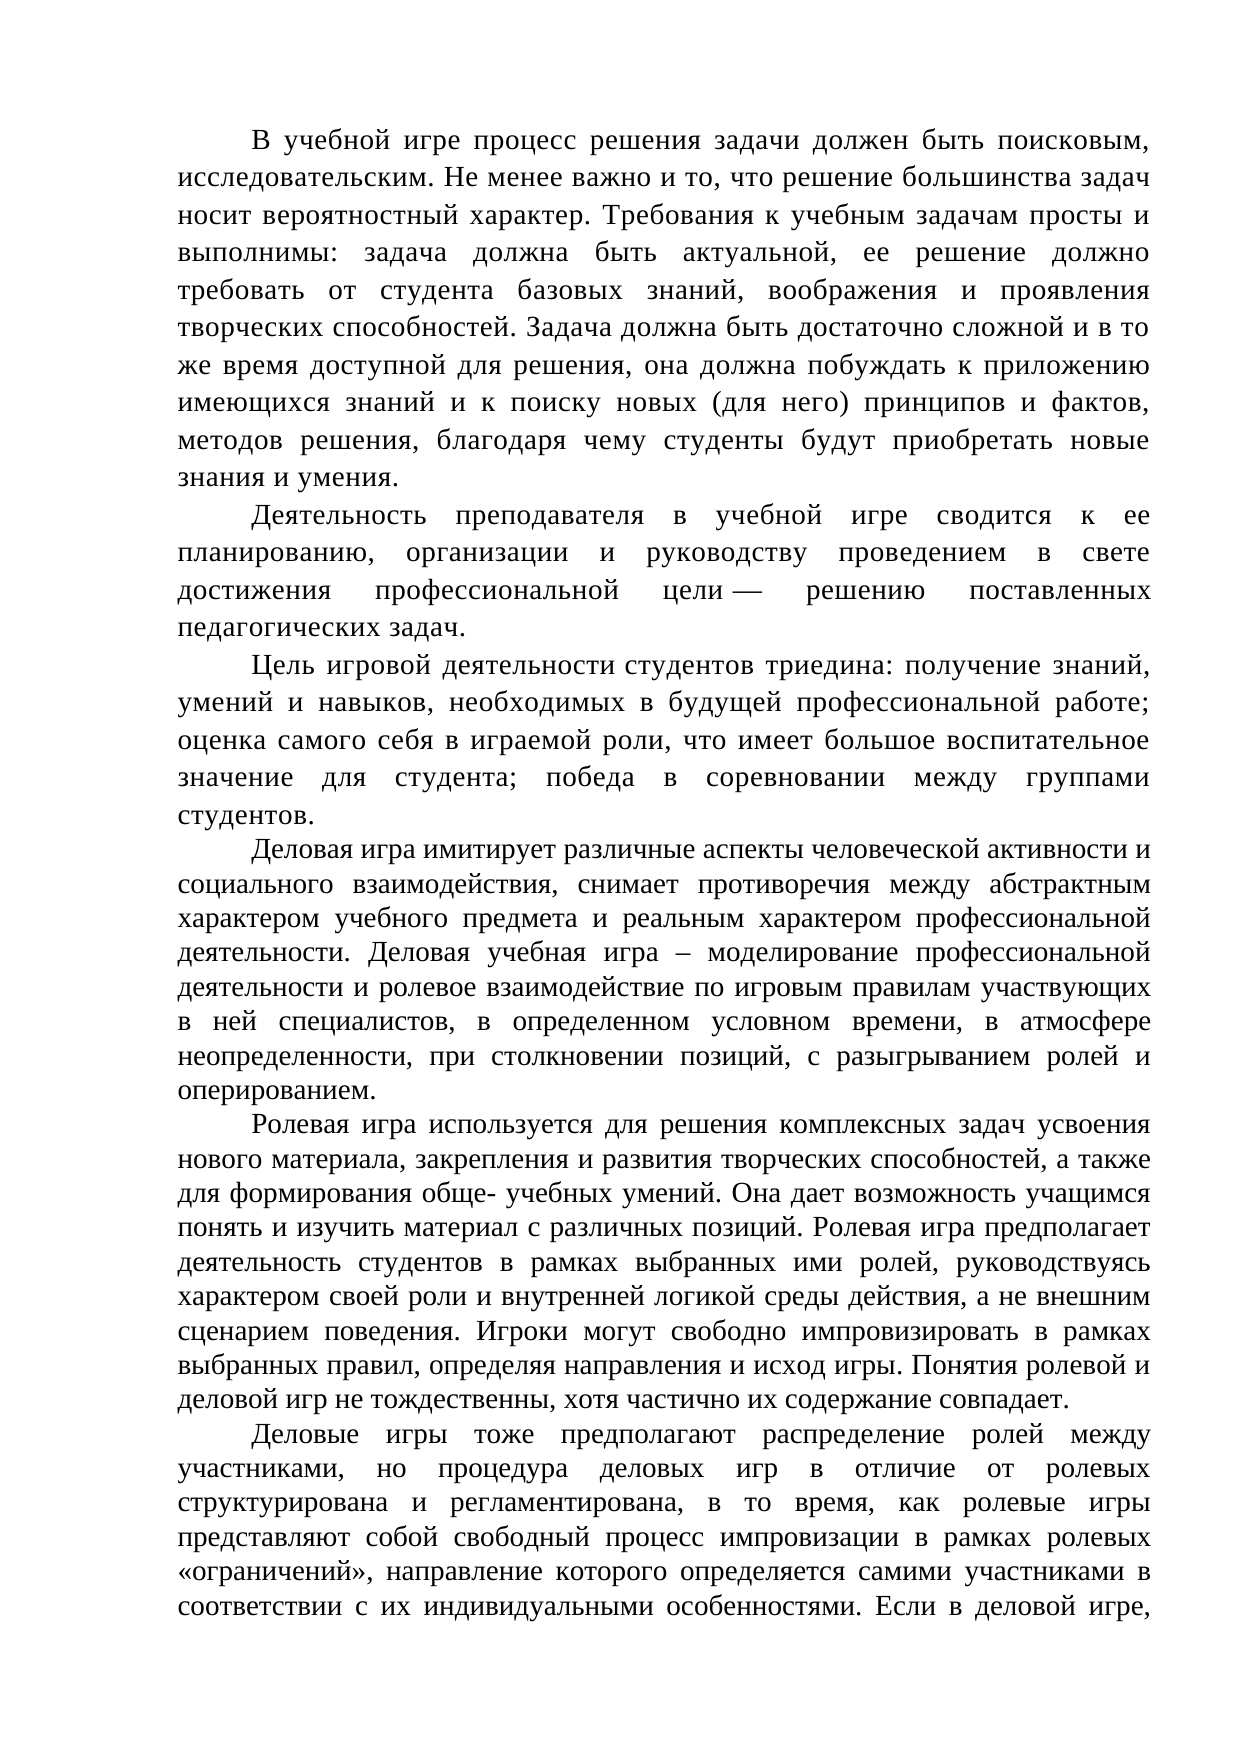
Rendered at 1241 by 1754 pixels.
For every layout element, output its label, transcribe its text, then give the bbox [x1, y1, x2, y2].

text В учебной игре процесс решения задачи должен быть поисковым, исследовательским. Не менее важно и то, что решение большинства задач носит вероятностный характер. Требования к учебным задачам просты и выполнимы: задача должна быть актуальной, ее решение должно требовать от студента базовых знаний, воображения и проявления творческих способностей. Задача должна быть достаточно сложной и в то же время доступной для решения, она должна побуждать к приложению имеющихся знаний и к поиску новых (для него) принципов и фактов, методов решения, благодаря чему студенты будут приобретать новые знания и умения. [177, 118, 1152, 493]
text Деятельность преподавателя в учебной игре сводится к ее планированию, организации и руководству проведением в свете достижения профессиональной цели — решению поставленных педагогических задач. [177, 493, 1152, 643]
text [177, 1415, 1152, 1621]
text Ролевая игра используется для решения комплексных задач усвоения нового материала, закрепления и развития творческих способностей, а также для формирования обще- учебных умений. Она дает возможность учащимся понять и изучить материал с различных позиций. Ролевая игра предполагает деятельность студентов в рамках выбранных ими ролей, руководствуясь характером своей роли и внутренней логикой среды действия, а не внешним сценарием поведения. Игроки могут свободно импровизировать в рамках выбранных правил, определяя направления и исход игры. Понятия ролевой и деловой игр не тождественны, хотя частично их содержание совпадает. [177, 1106, 1152, 1415]
text Деловая игра имитирует различные аспекты человеческой активности и социального взаимодействия, снимает противоречия между абстрактным характером учебного предмета и реальным характером профессиональной деятельности. Деловая учебная игра – моделирование профессиональной деятельности и ролевое взаимодействие по игровым правилам участвующих в ней специалистов, в определенном условном времени, в атмосфере неопределенности, при столкновении позиций, с разыгрыванием ролей и оперированием. [177, 831, 1152, 1106]
text Цель игровой деятельности студентов триедина: получение знаний, умений и навыков, необходимых в будущей профессиональной работе; оценка самого себя в играемой роли, что имеет большое воспитательное значение для студента; победа в соревновании между группами студентов. [177, 643, 1152, 831]
